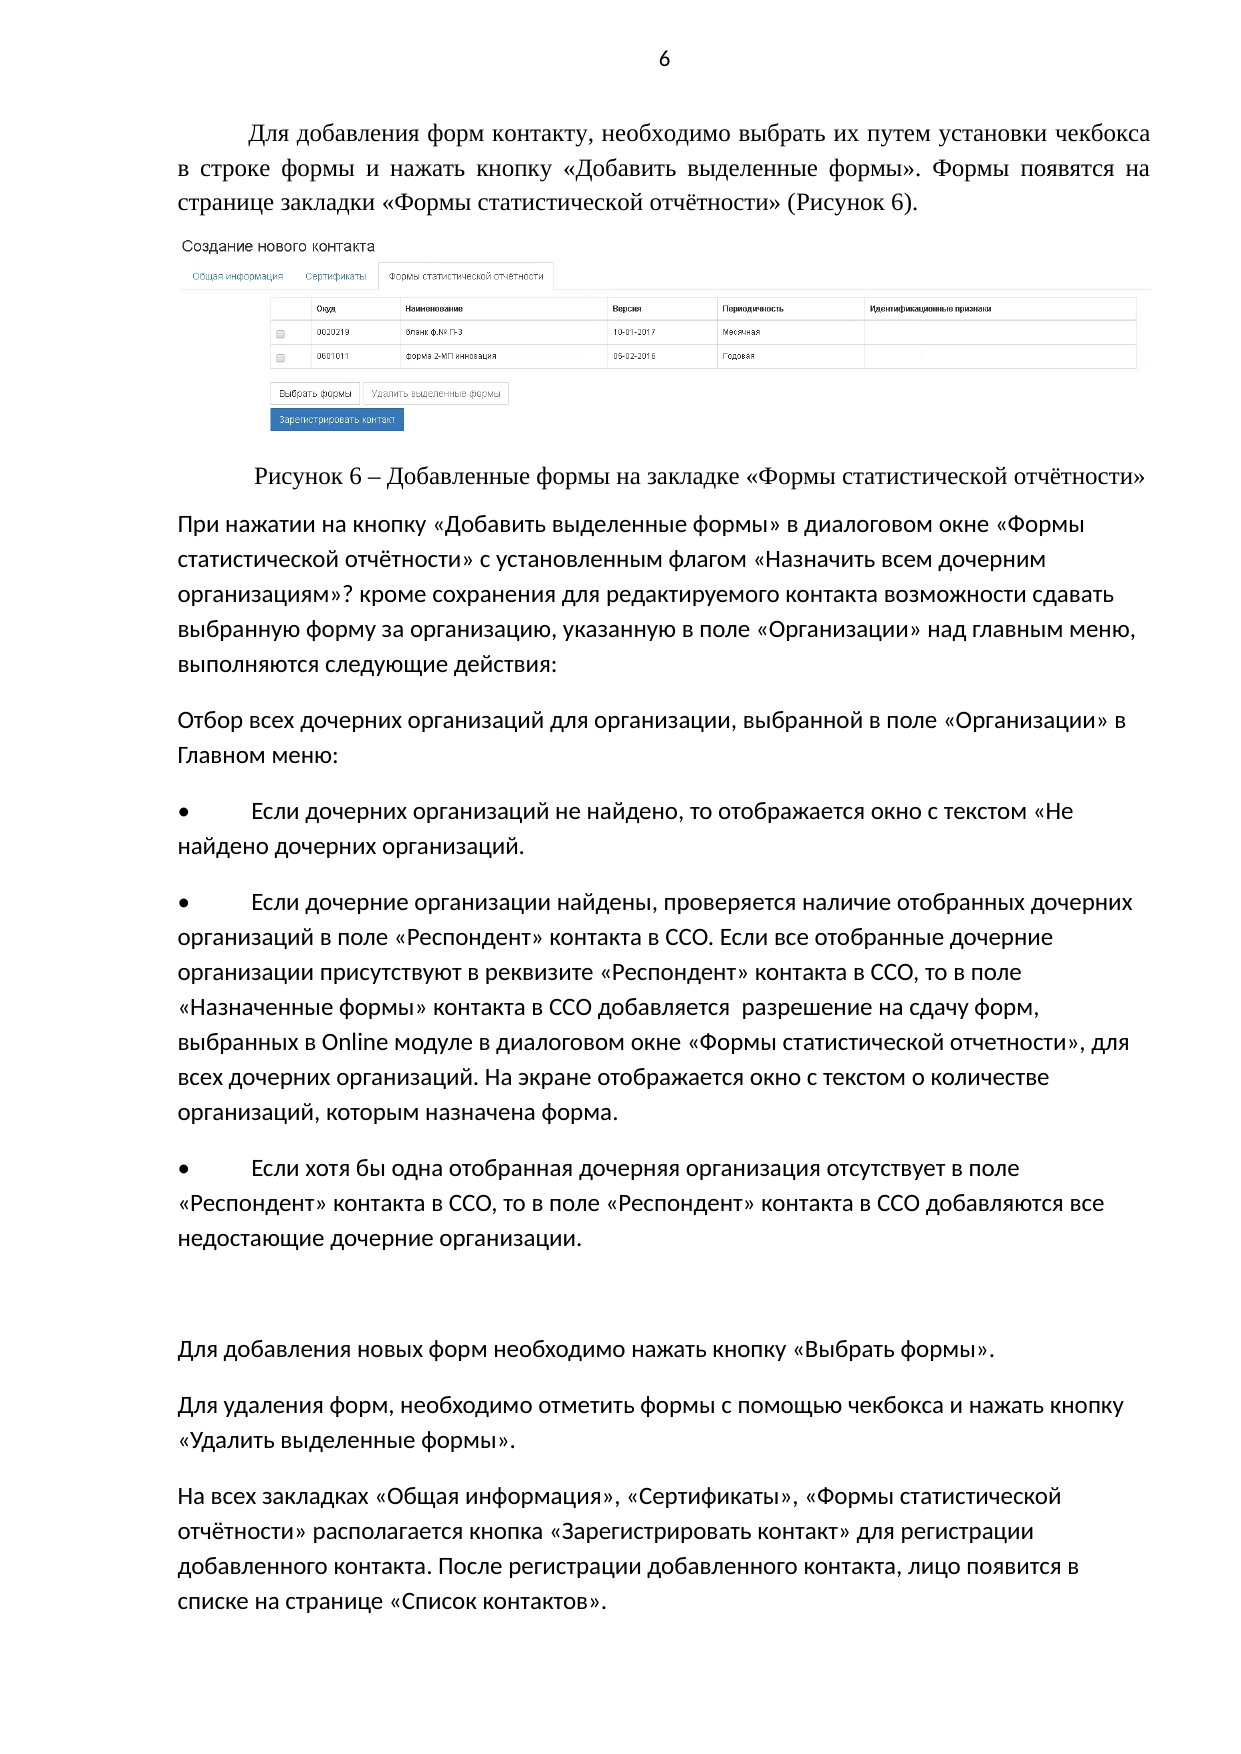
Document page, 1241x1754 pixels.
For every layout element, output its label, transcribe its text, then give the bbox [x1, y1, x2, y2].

text Для добавления новых форм необходимо нажать кнопку «Выбрать формы». [177, 1333, 1152, 1364]
text • Если дочерних организаций не найдено, то отображается окно с текстом «Не найдено дочерних организаций. [177, 795, 1152, 861]
text Для добавления форм контакту, необходимо выбрать их путем установки чекбокса в строке формы и нажать кнопку «Добавить выделенные формы». Формы появятся на странице закладки «Формы статистической отчётности» (Рисунок 6). [177, 118, 1152, 216]
text Для удаления форм, необходимо отметить формы с помощью чекбокса и нажать кнопку «Удалить выделенные формы». [177, 1389, 1152, 1455]
text • Если дочерние организации найдены, проверяется наличие отобранных дочерних организаций в поле «Респондент» контакта в ССО. Если все отобранные дочерние организации присутствуют в реквизите «Респондент» контакта в ССО, то в поле «Назначенные формы» контакта в ССО добавляется разрешение на сдачу форм, выбранных в Online модуле в диалоговом окне «Формы статистической отчетности», для всех дочерних организаций. На экране отображается окно с текстом о количестве организаций, которым назначена форма. [177, 886, 1152, 1126]
text Рисунок 6 – Добавленные формы на закладке «Формы статистической отчётности» [177, 461, 1152, 490]
text • Если хотя бы одна отобранная дочерняя организация отсутствует в поле «Респондент» контакта в ССО, то в поле «Респондент» контакта в ССО добавляются все недостающие дочерние организации. [177, 1152, 1152, 1252]
text При нажатии на кнопку «Добавить выделенные формы» в диалоговом окне «Формы статистической отчётности» с установленным флагом «Назначить всем дочерним организациям»? кроме сохранения для редактируемого контакта возможности сдавать выбранную форму за организацию, указанную в поле «Организации» над главным меню, выполняются следующие действия: [177, 508, 1152, 679]
text На всех закладках «Общая информация», «Сертификаты», «Формы статистической отчётности» располагается кнопка «Зарегистрировать контакт» для регистрации добавленного контакта. После регистрации добавленного контакта, лицо появится в списке на странице «Список контактов». [177, 1480, 1152, 1616]
picture [177, 234, 1152, 444]
text Отбор всех дочерних организаций для организации, выбранной в поле «Организации» в Главном меню: [177, 704, 1152, 770]
